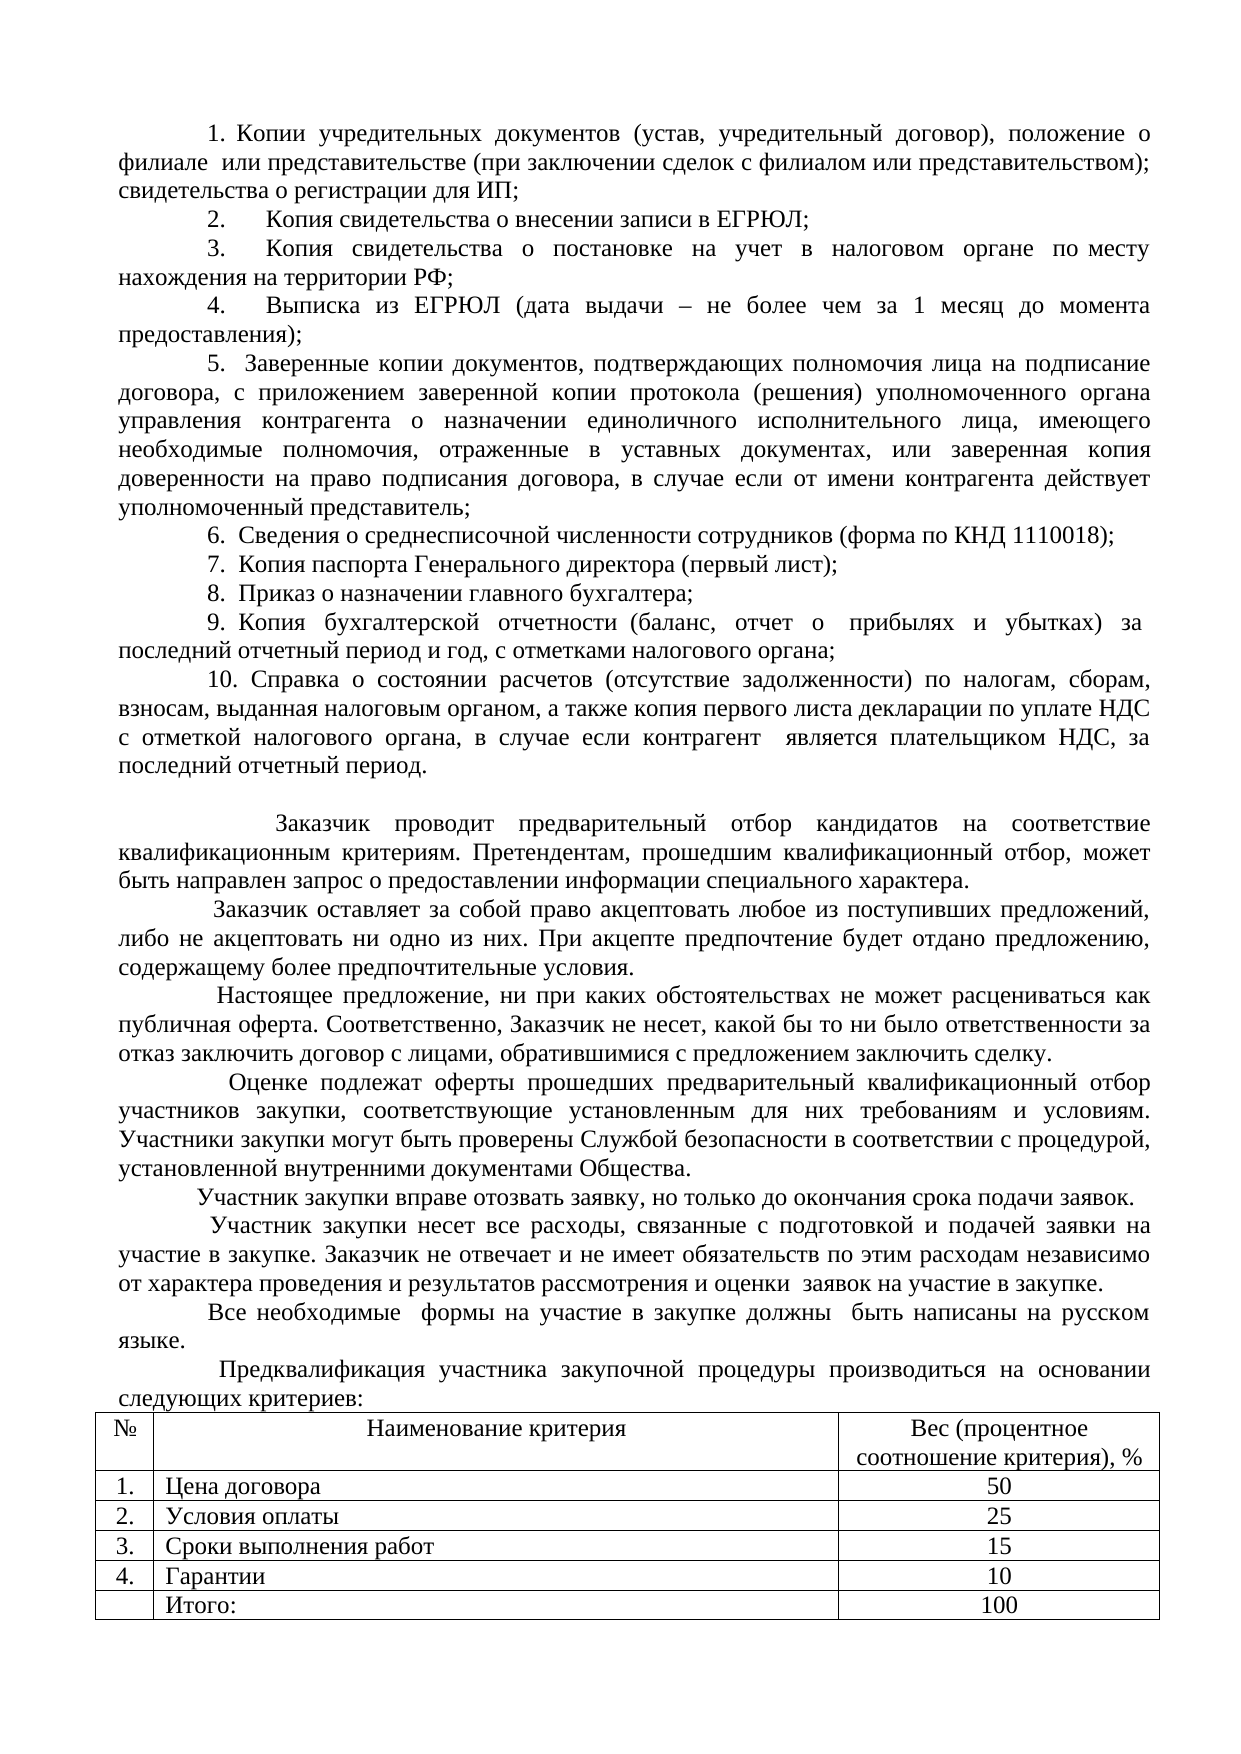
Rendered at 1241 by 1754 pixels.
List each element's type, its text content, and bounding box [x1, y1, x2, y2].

text Оценке подлежат оферты прошедших предварительный квалификационный отбор участников закупки, соответствующие установленным для них требованиям и условиям. Участники закупки могут быть проверены Службой безопасности в соответствии с процедурой, установленной внутренними документами Общества. [118, 1067, 1152, 1182]
text 2. Копия свидетельства о внесении записи в ЕГРЮЛ; [207, 204, 1152, 233]
text 7. Копия паспорта Генерального директора (первый лист); [118, 549, 1152, 578]
table_cell [96, 1591, 153, 1619]
table_cell Условия оплаты [154, 1501, 838, 1530]
table_header Наименование критерия [154, 1413, 838, 1470]
text Заказчик проводит предварительный отбор кандидатов на соответствие квалификационным критериям. Претендентам, прошедшим квалификационный отбор, может быть направлен запрос о предоставлении информации специального характера. [118, 808, 1152, 894]
table_cell Итого: [154, 1591, 838, 1619]
text Заказчик оставляет за собой право акцептовать любое из поступивших предложений, либо не акцептовать ни одно из них. При акцепте предпочтение будет отдано предложению, содержащему более предпочтительные условия. [118, 894, 1152, 981]
text 10. Справка о состоянии расчетов (отсутствие задолженности) по налогам, сборам, взносам, выданная налоговым органом, а также копия первого листа декларации по уплате НДС с отметкой налогового органа, в случае если контрагент является плательщиком НДС, за последний отчетный период. [118, 664, 1152, 779]
text 9. Копия бухгалтерской отчетности (баланс, отчет о прибылях и убытках) за [118, 607, 1152, 636]
table_cell 4. [96, 1561, 153, 1589]
table_header № [96, 1413, 153, 1470]
table_cell 15 [839, 1531, 1159, 1560]
text 3. Копия свидетельства о постановке на учет в налоговом органе по месту нахождения на территории РФ; [118, 233, 1152, 291]
table_cell Цена договора [154, 1471, 838, 1500]
table_cell 1. [96, 1471, 153, 1500]
table_cell 10 [839, 1561, 1159, 1589]
table_cell 25 [839, 1501, 1159, 1530]
text Все необходимые формы на участие в закупке должны быть написаны на русском языке. [118, 1297, 1152, 1354]
text Настоящее предложение, ни при каких обстоятельствах не может расцениваться как публичная оферта. Соответственно, Заказчик не несет, какой бы то ни было ответственности за отказ заключить договор с лицами, обратившимися с предложением заключить сделку. [118, 981, 1152, 1067]
text 6. Сведения о среднесписочной численности сотрудников (форма по КНД 1110018); [118, 521, 1152, 549]
text 8. Приказ о назначении главного бухгалтера; [118, 578, 1152, 607]
text 4. Выписка из ЕГРЮЛ (дата выдачи – не более чем за 1 месяц до момента предоставления); [118, 291, 1152, 348]
text 5. Заверенные копии документов, подтверждающих полномочия лица на подписание договора, с приложением заверенной копии протокола (решения) уполномоченного органа управления контрагента о назначении единоличного исполнительного лица, имеющего необходимые полномочия, отраженные в уставных документах, или заверенная копия доверенности на право подписания договора, в случае если от имени контрагента действует уполномоченный представитель; [118, 348, 1152, 521]
table_cell 100 [839, 1591, 1159, 1619]
table_cell 3. [96, 1531, 153, 1560]
text Предквалификация участника закупочной процедуры производиться на основании следующих критериев: [118, 1354, 1152, 1412]
table_cell Сроки выполнения работ [154, 1531, 838, 1560]
text 1. Копии учредительных документов (устав, учредительный договор), положение о филиале или представительстве (при заключении сделок с филиалом или представительством); свидетельства о регистрации для ИП; [118, 118, 1152, 204]
table_cell 2. [96, 1501, 153, 1530]
text последний отчетный период и год, с отметками налогового органа; [118, 636, 1152, 664]
table_header Вес (процентное соотношение критерия), % [839, 1413, 1159, 1470]
text Участник закупки вправе отозвать заявку, но только до окончания срока подачи заявок. [118, 1182, 1152, 1211]
table_cell 50 [839, 1471, 1159, 1500]
text Участник закупки несет все расходы, связанные с подготовкой и подачей заявки на участие в закупке. Заказчик не отвечает и не имеет обязательств по этим расходам независимо от характера проведения и результатов рассмотрения и оценки заявок на участие в закупке. [118, 1211, 1152, 1297]
table_cell Гарантии [154, 1561, 838, 1589]
